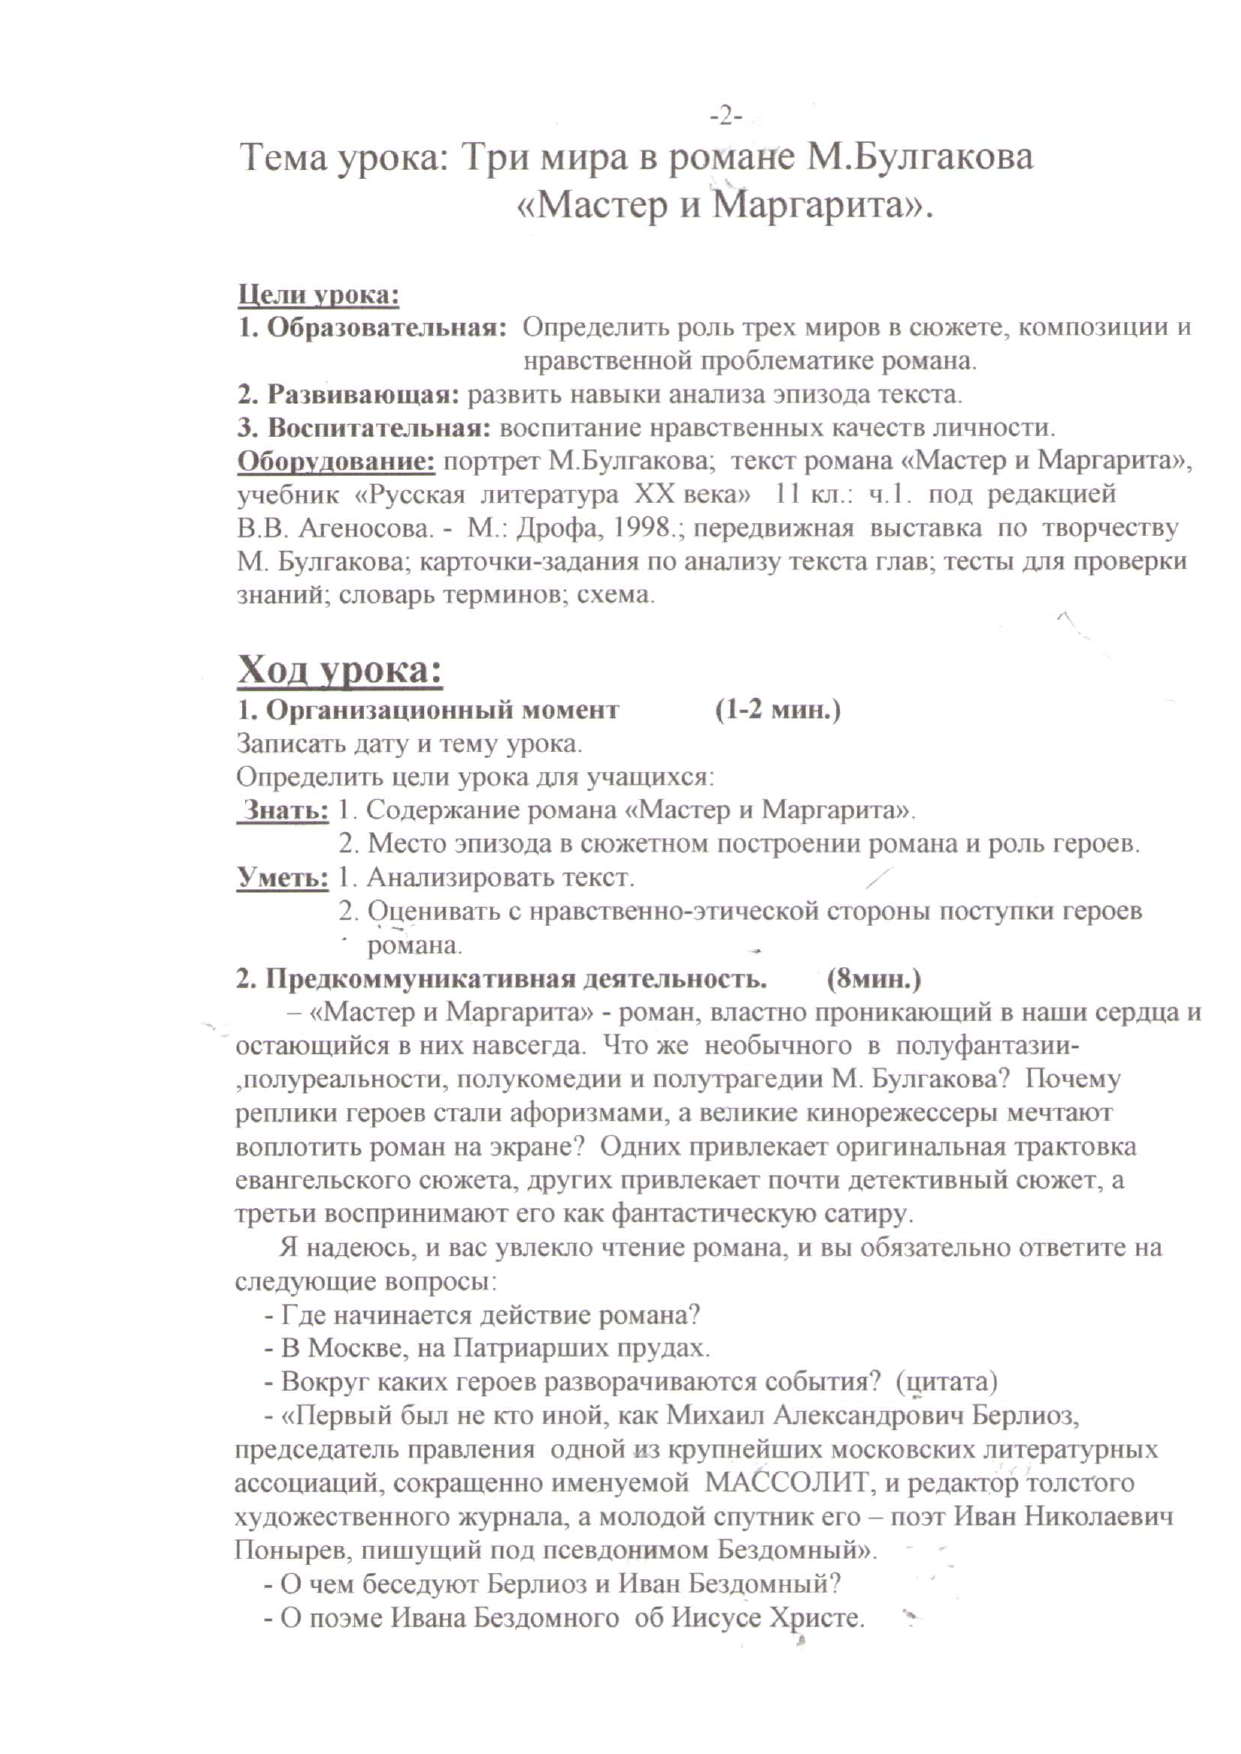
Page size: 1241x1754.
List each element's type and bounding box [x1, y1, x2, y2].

picture [191, 68, 1208, 1697]
